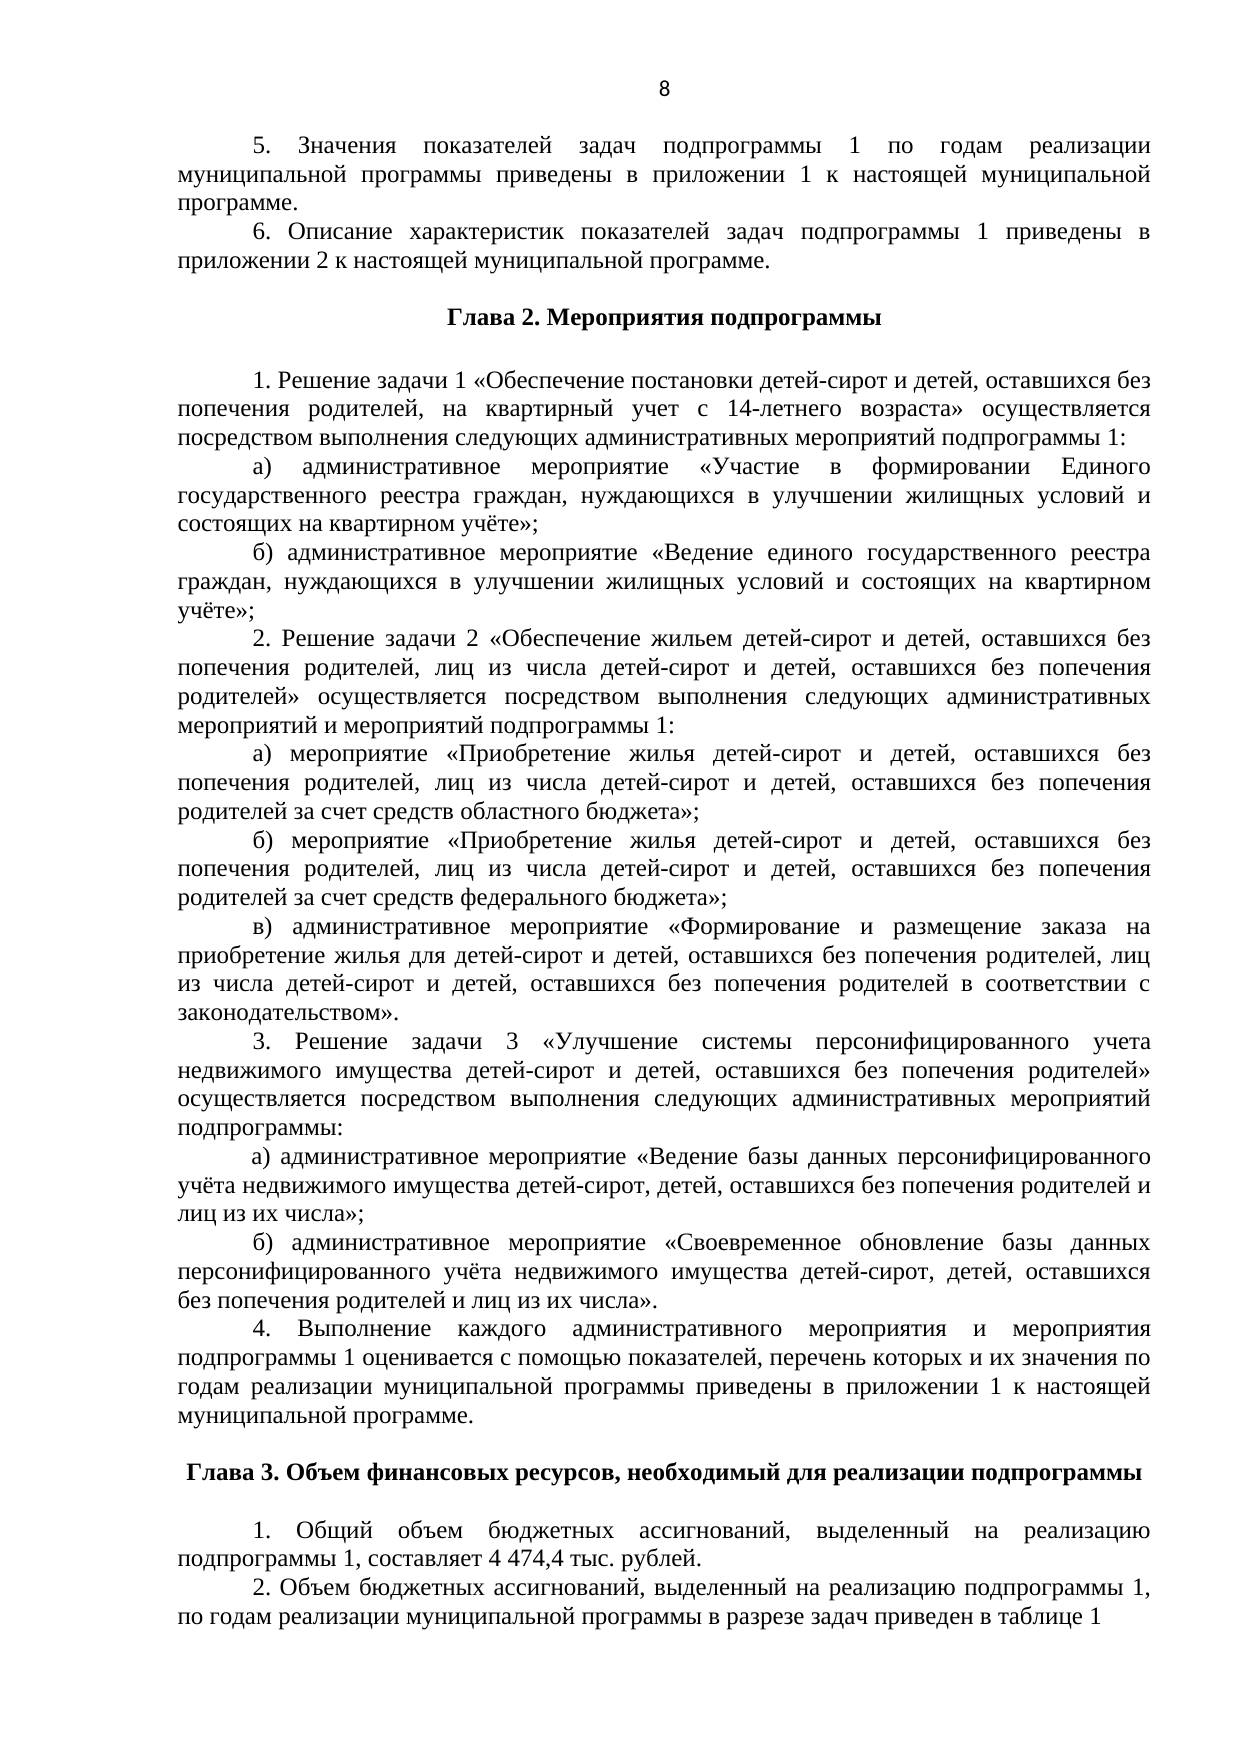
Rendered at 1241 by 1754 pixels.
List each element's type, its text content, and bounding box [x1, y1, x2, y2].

text в) административное мероприятие «Формирование и размещение заказа на приобретение жилья для детей-сирот и детей, оставшихся без попечения родителей, лиц из числа детей-сирот и детей, оставшихся без попечения родителей в соответствии с законодательством». [177, 911, 1152, 1026]
text б) мероприятие «Приобретение жилья детей-сирот и детей, оставшихся без попечения родителей, лиц из числа детей-сирот и детей, оставшихся без попечения родителей за счет средств федерального бюджета»; [177, 825, 1152, 911]
text 4. Выполнение каждого административного мероприятия и мероприятия подпрограммы 1 оценивается с помощью показателей, перечень которых и их значения по годам реализации муниципальной программы приведены в приложении 1 к настоящей муниципальной программе. [177, 1313, 1152, 1428]
text а) мероприятие «Приобретение жилья детей-сирот и детей, оставшихся без попечения родителей, лиц из числа детей-сирот и детей, оставшихся без попечения родителей за счет средств областного бюджета»; [177, 738, 1152, 825]
text Глава 2. Мероприятия подпрограммы [177, 302, 1152, 331]
text 1. Решение задачи 1 «Обеспечение постановки детей-сирот и детей, оставшихся без попечения родителей, на квартирный учет с 14-летнего возраста» осуществляется посредством выполнения следующих административных мероприятий подпрограммы 1: [177, 365, 1152, 451]
text а) административное мероприятие «Ведение базы данных персонифицированного учёта недвижимого имущества детей-сирот, детей, оставшихся без попечения родителей и лиц из их числа»; [177, 1141, 1152, 1227]
text б) административное мероприятие «Ведение единого государственного реестра граждан, нуждающихся в улучшении жилищных условий и состоящих на квартирном учёте»; [177, 537, 1152, 623]
text 2. Объем бюджетных ассигнований, выделенный на реализацию подпрограммы 1, по годам реализации муниципальной программы в разрезе задач приведен в таблице 1 [177, 1572, 1152, 1630]
text а) административное мероприятие «Участие в формировании Единого государственного реестра граждан, нуждающихся в улучшении жилищных условий и состоящих на квартирном учёте»; [177, 451, 1152, 537]
text 1. Общий объем бюджетных ассигнований, выделенный на реализацию подпрограммы 1, составляет 4 474,4 тыс. рублей. [177, 1515, 1152, 1572]
text 6. Описание характеристик показателей задач подпрограммы 1 приведены в приложении 2 к настоящей муниципальной программе. [177, 216, 1152, 274]
text 5. Значения показателей задач подпрограммы 1 по годам реализации муниципальной программы приведены в приложении 1 к настоящей муниципальной программе. [177, 130, 1152, 216]
text 3. Решение задачи 3 «Улучшение системы персонифицированного учета недвижимого имущества детей-сирот и детей, оставшихся без попечения родителей» осуществляется посредством выполнения следующих административных мероприятий подпрограммы: [177, 1026, 1152, 1141]
text б) административное мероприятие «Своевременное обновление базы данных персонифицированного учёта недвижимого имущества детей-сирот, детей, оставшихся без попечения родителей и лиц из их числа». [177, 1227, 1152, 1313]
text 2. Решение задачи 2 «Обеспечение жильем детей-сирот и детей, оставшихся без попечения родителей, лиц из числа детей-сирот и детей, оставшихся без попечения родителей» осуществляется посредством выполнения следующих административных мероприятий и мероприятий подпрограммы 1: [177, 623, 1152, 738]
text Глава 3. Объем финансовых ресурсов, необходимый для реализации подпрограммы [177, 1457, 1152, 1486]
